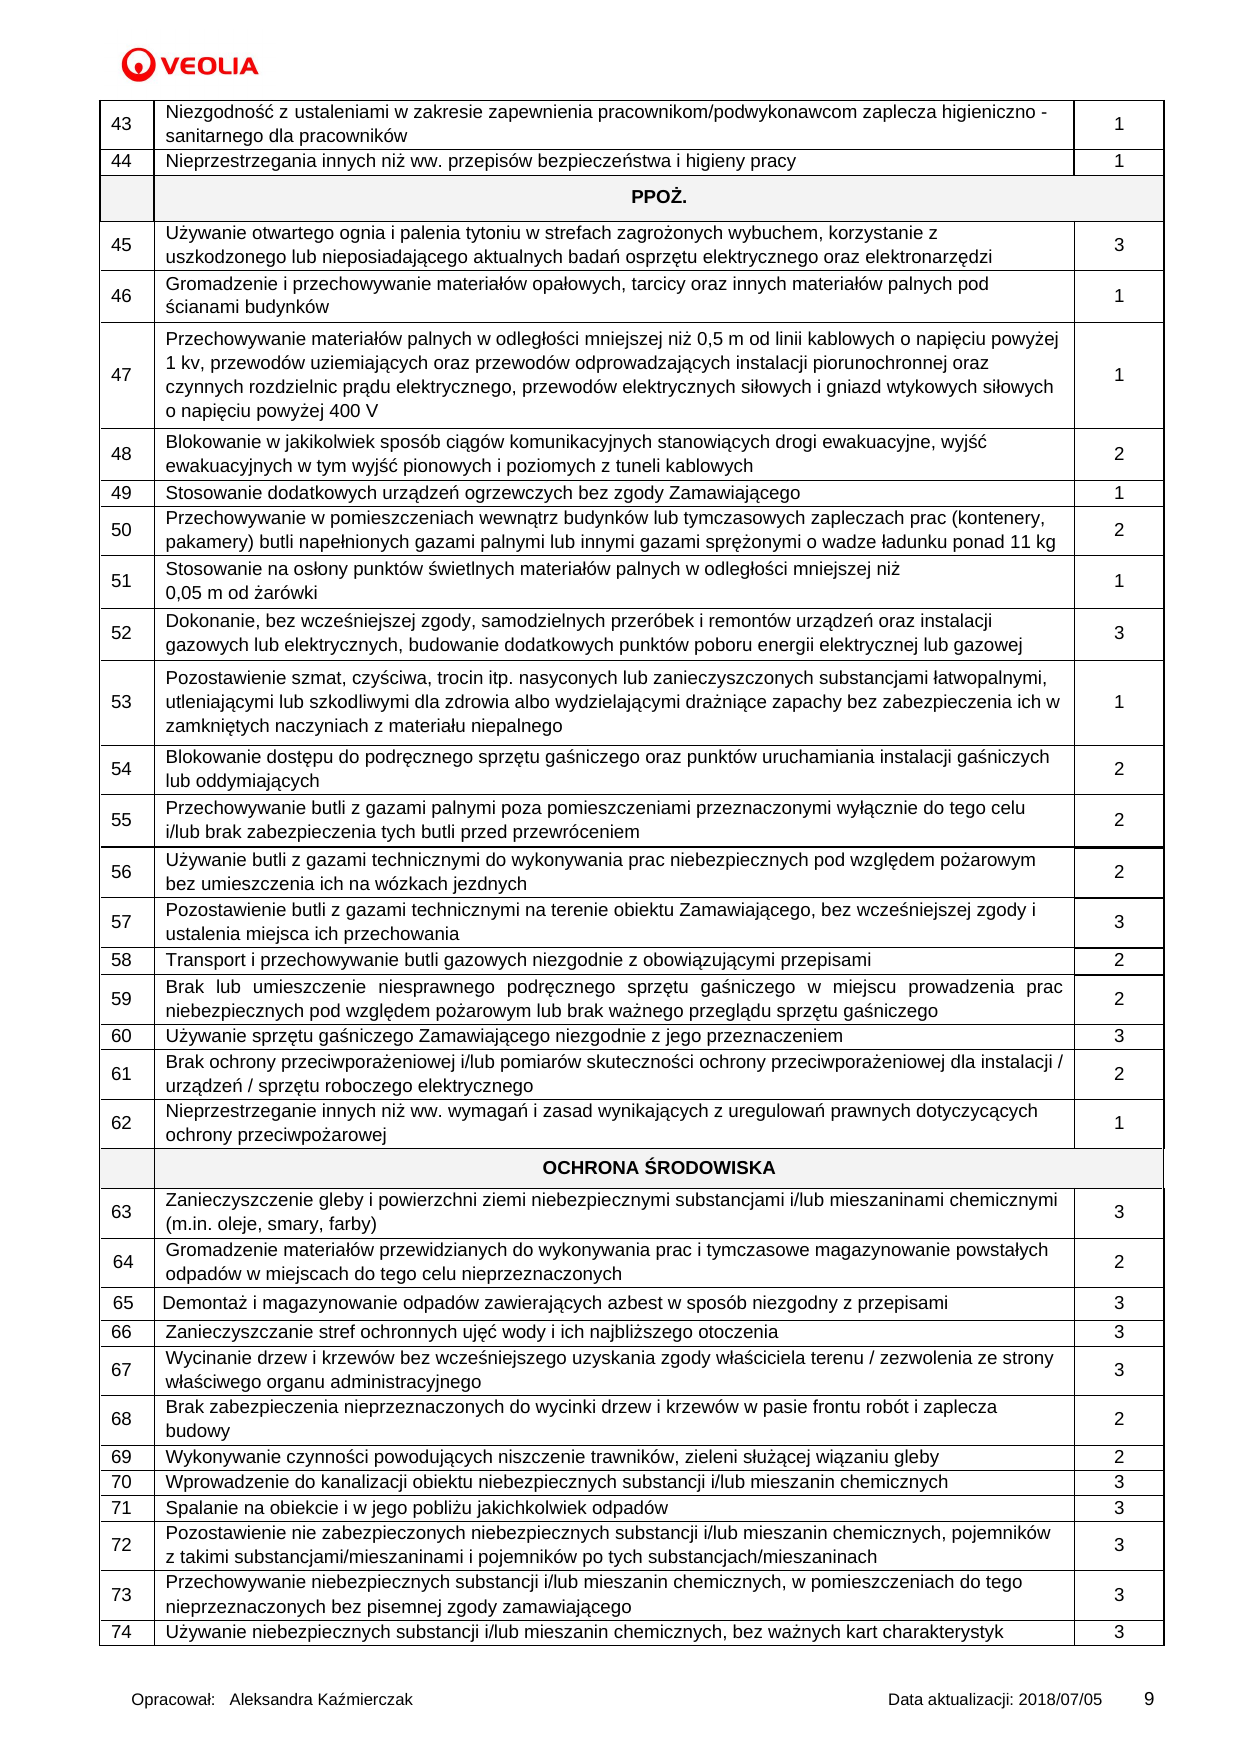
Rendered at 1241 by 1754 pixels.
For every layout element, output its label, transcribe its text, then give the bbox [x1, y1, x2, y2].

table_cell Dokonanie, bez wcześniejszej zgody, samodzielnych przeróbek i remontów urządzeń oraz instalacji gazowych lub elektrycznych, budowanie dodatkowych punktów poboru energii elektrycznej lub gazowej [155, 609, 1074, 659]
table_cell [100, 1148, 154, 1188]
table_cell 60 [100, 1024, 154, 1049]
table_cell Stosowanie na osłony punktów świetlnych materiałów palnych w odległości mniejszej niż 0,05 m od żarówki [155, 556, 1074, 607]
table_cell 74 [100, 1620, 154, 1645]
table_cell Gromadzenie i przechowywanie materiałów opałowych, tarcicy oraz innych materiałów palnych pod ścianami budynków [155, 271, 1074, 322]
table_cell 68 [100, 1395, 154, 1444]
table_cell 1 [1075, 556, 1163, 607]
table_cell 64 [100, 1238, 154, 1287]
table_cell 2 [1075, 429, 1163, 480]
table_cell Przechowywanie niebezpiecznych substancji i/lub mieszanin chemicznych, w pomieszczeniach do tego nieprzeznaczonych bez pisemnej zgody zamawiającego [155, 1571, 1074, 1620]
table_cell 67 [100, 1346, 154, 1395]
table_cell 3 [1075, 1025, 1163, 1049]
table_header 43 [101, 101, 153, 149]
table_cell 3 [1075, 609, 1163, 659]
table_cell 3 [1075, 1188, 1163, 1237]
table_cell PPOŻ. [155, 176, 1163, 221]
table_cell Wycinanie drzew i krzewów bez wcześniejszego uzyskania zgody właściciela terenu / zezwolenia ze strony właściwego organu administracyjnego [155, 1347, 1074, 1395]
table_cell 1 [1075, 481, 1163, 506]
table_cell 3 [1075, 1522, 1163, 1570]
table_cell 51 [100, 555, 154, 607]
table_cell Pozostawienie butli z gazami technicznymi na terenie obiektu Zamawiającego, bez wcześniejszej zgody i ustalenia miejsca ich przechowania [155, 898, 1074, 947]
table_cell 1 [1075, 271, 1163, 322]
table_cell Przechowywanie w pomieszczeniach wewnątrz budynków lub tymczasowych zapleczach prac (kontenery, pakamery) butli napełnionych gazami palnymi lub innymi gazami sprężonymi o wadze ładunku ponad 11 kg [155, 507, 1074, 555]
table_cell Zanieczyszczanie stref ochronnych ujęć wody i ich najbliższego otoczenia [155, 1321, 1074, 1346]
table_cell 55 [100, 794, 154, 846]
table_cell 50 [100, 506, 154, 555]
table_cell Demontaż i magazynowanie odpadów zawierających azbest w sposób niezgodny z przepisami [155, 1288, 1074, 1320]
table_cell Spalanie na obiekcie i w jego pobliżu jakichkolwiek odpadów [155, 1496, 1074, 1521]
table_cell 2 [1075, 746, 1163, 794]
table_cell 3 [1075, 1496, 1163, 1521]
table_header Niezgodność z ustaleniami w zakresie zapewnienia pracownikom/podwykonawcom zaplecza higieniczno -sanitarnego dla pracowników [155, 101, 1073, 149]
picture [103, 29, 277, 100]
table_cell Brak lub umieszczenie niesprawnego podręcznego sprzętu gaśniczego w miejscu prowadzenia prac niebezpiecznych pod względem pożarowym lub brak ważnego przeglądu sprzętu gaśniczego [155, 975, 1074, 1024]
table_cell Używanie sprzętu gaśniczego Zamawiającego niezgodnie z jego przeznaczeniem [155, 1025, 1074, 1049]
table_cell 59 [100, 974, 154, 1024]
table_cell 3 [1075, 1288, 1163, 1320]
table_cell 2 [1075, 795, 1163, 846]
table_cell 1 [1075, 1100, 1163, 1148]
table_cell 65 [100, 1287, 154, 1320]
table_cell Brak zabezpieczenia nieprzeznaczonych do wycinki drzew i krzewów w pasie frontu robót i zaplecza budowy [155, 1396, 1074, 1444]
table_cell 2 [1075, 507, 1163, 555]
table_cell 56 [100, 846, 154, 897]
table_cell 47 [100, 322, 154, 428]
table_cell 58 [100, 947, 154, 973]
table_cell 61 [100, 1049, 154, 1099]
table_cell 3 [1075, 1621, 1163, 1645]
table_cell Wykonywanie czynności powodujących niszczenie trawników, zieleni służącej wiązaniu gleby [155, 1446, 1074, 1470]
table_cell 2 [1075, 1396, 1163, 1444]
table_cell 57 [100, 897, 154, 947]
table_cell 3 [1075, 1571, 1163, 1620]
table_cell 48 [100, 428, 154, 480]
table_cell Używanie niebezpiecznych substancji i/lub mieszanin chemicznych, bez ważnych kart charakterystyk [155, 1621, 1074, 1645]
table_cell 63 [100, 1188, 154, 1237]
table_cell Pozostawienie nie zabezpieczonych niebezpiecznych substancji i/lub mieszanin chemicznych, pojemników z takimi substancjami/mieszaninami i pojemników po tych substancjach/mieszaninach [155, 1522, 1074, 1570]
table_cell 44 [101, 150, 153, 175]
table_cell Brak ochrony przeciwporażeniowej i/lub pomiarów skuteczności ochrony przeciwporażeniowej dla instalacji / urządzeń / sprzętu roboczego elektrycznego [155, 1050, 1074, 1099]
table_cell 1 [1075, 661, 1163, 745]
table_cell 49 [100, 480, 154, 506]
table_cell 2 [1075, 1050, 1163, 1099]
table_cell 2 [1075, 849, 1163, 897]
table_cell 2 [1075, 1446, 1163, 1470]
table_cell Nieprzestrzeganie innych niż ww. wymagań i zasad wynikających z uregulowań prawnych dotyczycących ochrony przeciwpożarowej [155, 1100, 1074, 1148]
table_cell 3 [1075, 1347, 1163, 1395]
table_cell 70 [100, 1470, 154, 1495]
table_cell 3 [1075, 1321, 1163, 1346]
table_cell 73 [100, 1570, 154, 1620]
table_cell 72 [100, 1521, 154, 1570]
table_header 1 [1075, 101, 1163, 149]
table_cell Blokowanie dostępu do podręcznego sprzętu gaśniczego oraz punktów uruchamiania instalacji gaśniczych lub oddymiających [155, 746, 1074, 794]
table_cell 66 [100, 1320, 154, 1346]
table_cell 3 [1075, 222, 1163, 270]
table_cell 1 [1075, 150, 1163, 175]
table_cell 2 [1075, 1239, 1163, 1287]
table_cell 2 [1075, 949, 1163, 973]
table_cell Przechowywanie butli z gazami palnymi poza pomieszczeniami przeznaczonymi wyłącznie do tego celu i/lub brak zabezpieczenia tych butli przed przewróceniem [155, 795, 1074, 846]
table_cell 1 [1075, 323, 1163, 428]
table_cell Nieprzestrzegania innych niż ww. przepisów bezpieczeństwa i higieny pracy [155, 150, 1073, 175]
table_cell 69 [100, 1445, 154, 1470]
table_cell Transport i przechowywanie butli gazowych niezgodnie z obowiązującymi przepisami [155, 948, 1074, 973]
table_cell 46 [100, 270, 154, 322]
table_cell Stosowanie dodatkowych urządzeń ogrzewczych bez zgody Zamawiającego [155, 481, 1074, 506]
table_cell 62 [100, 1099, 154, 1148]
table_cell 71 [100, 1495, 154, 1521]
table_cell 2 [1075, 976, 1163, 1024]
table_cell Przechowywanie materiałów palnych w odległości mniejszej niż 0,5 m od linii kablowych o napięciu powyżej 1 kv, przewodów uziemiających oraz przewodów odprowadzających instalacji piorunochronnej oraz czynnych rozdzielnic prądu elektrycznego, przewodów elektrycznych siłowych i gniazd wtykowych siłowych o napięciu powyżej 400 V [155, 323, 1074, 428]
table_cell Pozostawienie szmat, czyściwa, trocin itp. nasyconych lub zanieczyszczonych substancjami łatwopalnymi, utleniającymi lub szkodliwymi dla zdrowia albo wydzielającymi drażniące zapachy bez zabezpieczenia ich w zamkniętych naczyniach z materiału niepalnego [155, 661, 1074, 745]
table_cell 45 [100, 222, 154, 270]
table_cell 3 [1075, 1471, 1163, 1495]
table_cell 54 [100, 745, 154, 794]
table_cell Blokowanie w jakikolwiek sposób ciągów komunikacyjnych stanowiących drogi ewakuacyjne, wyjść ewakuacyjnych w tym wyjść pionowych i poziomych z tuneli kablowych [155, 429, 1074, 480]
table_cell [101, 176, 153, 221]
table_cell Używanie butli z gazami technicznymi do wykonywania prac niebezpiecznych pod względem pożarowym bez umieszczenia ich na wózkach jezdnych [155, 848, 1074, 897]
table_cell 3 [1075, 899, 1163, 947]
table_cell OCHRONA ŚRODOWISKA [155, 1148, 1163, 1188]
table_cell Gromadzenie materiałów przewidzianych do wykonywania prac i tymczasowe magazynowanie powstałych odpadów w miejscach do tego celu nieprzeznaczonych [155, 1239, 1074, 1287]
table_cell 52 [100, 608, 154, 659]
table_cell Zanieczyszczenie gleby i powierzchni ziemi niebezpiecznymi substancjami i/lub mieszaninami chemicznymi (m.in. oleje, smary, farby) [155, 1189, 1074, 1237]
table_cell Wprowadzenie do kanalizacji obiektu niebezpiecznych substancji i/lub mieszanin chemicznych [155, 1471, 1074, 1495]
table_cell Używanie otwartego ognia i palenia tytoniu w strefach zagrożonych wybuchem, korzystanie z uszkodzonego lub nieposiadającego aktualnych badań osprzętu elektrycznego oraz elektronarzędzi [155, 222, 1074, 270]
table_cell 53 [100, 660, 154, 745]
